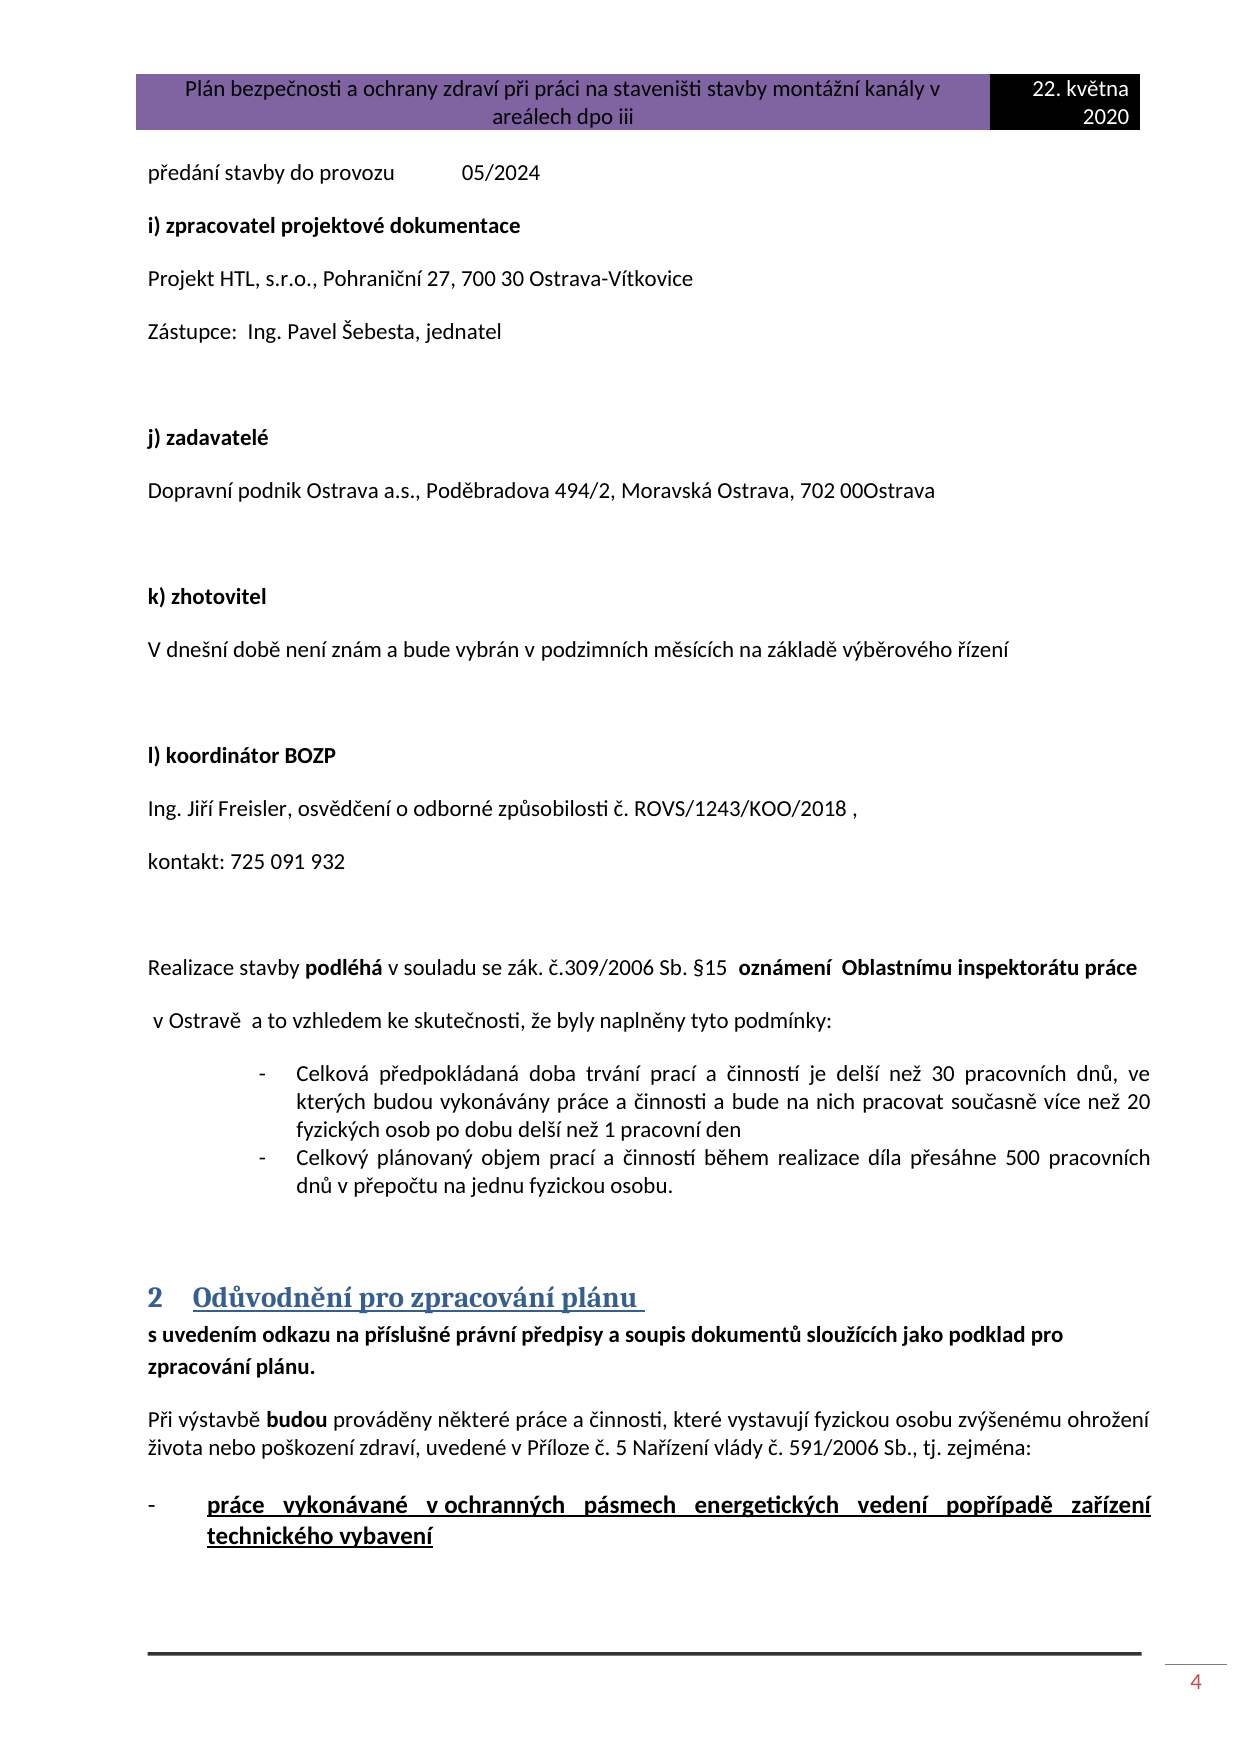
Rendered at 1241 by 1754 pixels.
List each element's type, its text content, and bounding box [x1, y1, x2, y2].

text k) zhotovitel [148, 582, 1152, 610]
text s uvedením odkazu na příslušné právní předpisy a soupis dokumentů sloužících jako podklad pro zpracování plánu. [148, 1320, 1152, 1380]
text Zástupce: Ing. Pavel Šebesta, jednatel [148, 317, 1152, 345]
text Ing. Jiří Freisler, osvědčení o odborné způsobilosti č. ROVS/1243/KOO/2018 , [148, 794, 1152, 822]
list Celková předpokládaná doba trvání prací a činností je delší než 30 pracovních dnů, ve kterých budou vykonávány práce a činnosti a bude na nich pracovat současně více než 20 fyzických osob po dobu delší než 1 pracovní den [259, 1059, 1152, 1143]
text předání stavby do provozu 05/2024 [148, 158, 1152, 186]
list Celkový plánovaný objem prací a činností během realizace díla přesáhne 500 pracovních dnů v přepočtu na jednu fyzickou osobu. [259, 1143, 1152, 1199]
text i) zpracovatel projektové dokumentace [148, 211, 1152, 239]
text Projekt HTL, s.r.o., Pohraniční 27, 700 30 Ostrava-Vítkovice [148, 264, 1152, 292]
text Při výstavbě budou prováděny některé práce a činnosti, které vystavují fyzickou osobu zvýšenému ohrožení života nebo poškození zdraví, uvedené v Příloze č. 5 Nařízení vlády č. 591/2006 Sb., tj. zejména: [148, 1405, 1152, 1461]
text kontakt: 725 091 932 [148, 847, 1152, 875]
list práce vykonávané v ochranných pásmech energetických vedení popřípadě zařízení technického vybavení [148, 1489, 1152, 1550]
text V dnešní době není znám a bude vybrán v podzimních měsících na základě výběrového řízení [148, 635, 1152, 663]
text Realizace stavby podléhá v souladu se zák. č.309/2006 Sb. §15 oznámení Oblastnímu inspektorátu práce [148, 953, 1152, 981]
subtitle Odůvodnění pro zpracování plánu [148, 1282, 1152, 1315]
text v Ostravě a to vzhledem ke skutečnosti, že byly naplněny tyto podmínky: [148, 1006, 1152, 1034]
text j) zadavatelé [148, 423, 1152, 451]
text l) koordinátor BOZP [148, 741, 1152, 769]
text Dopravní podnik Ostrava a.s., Poděbradova 494/2, Moravská Ostrava, 702 00Ostrava [148, 476, 1152, 504]
